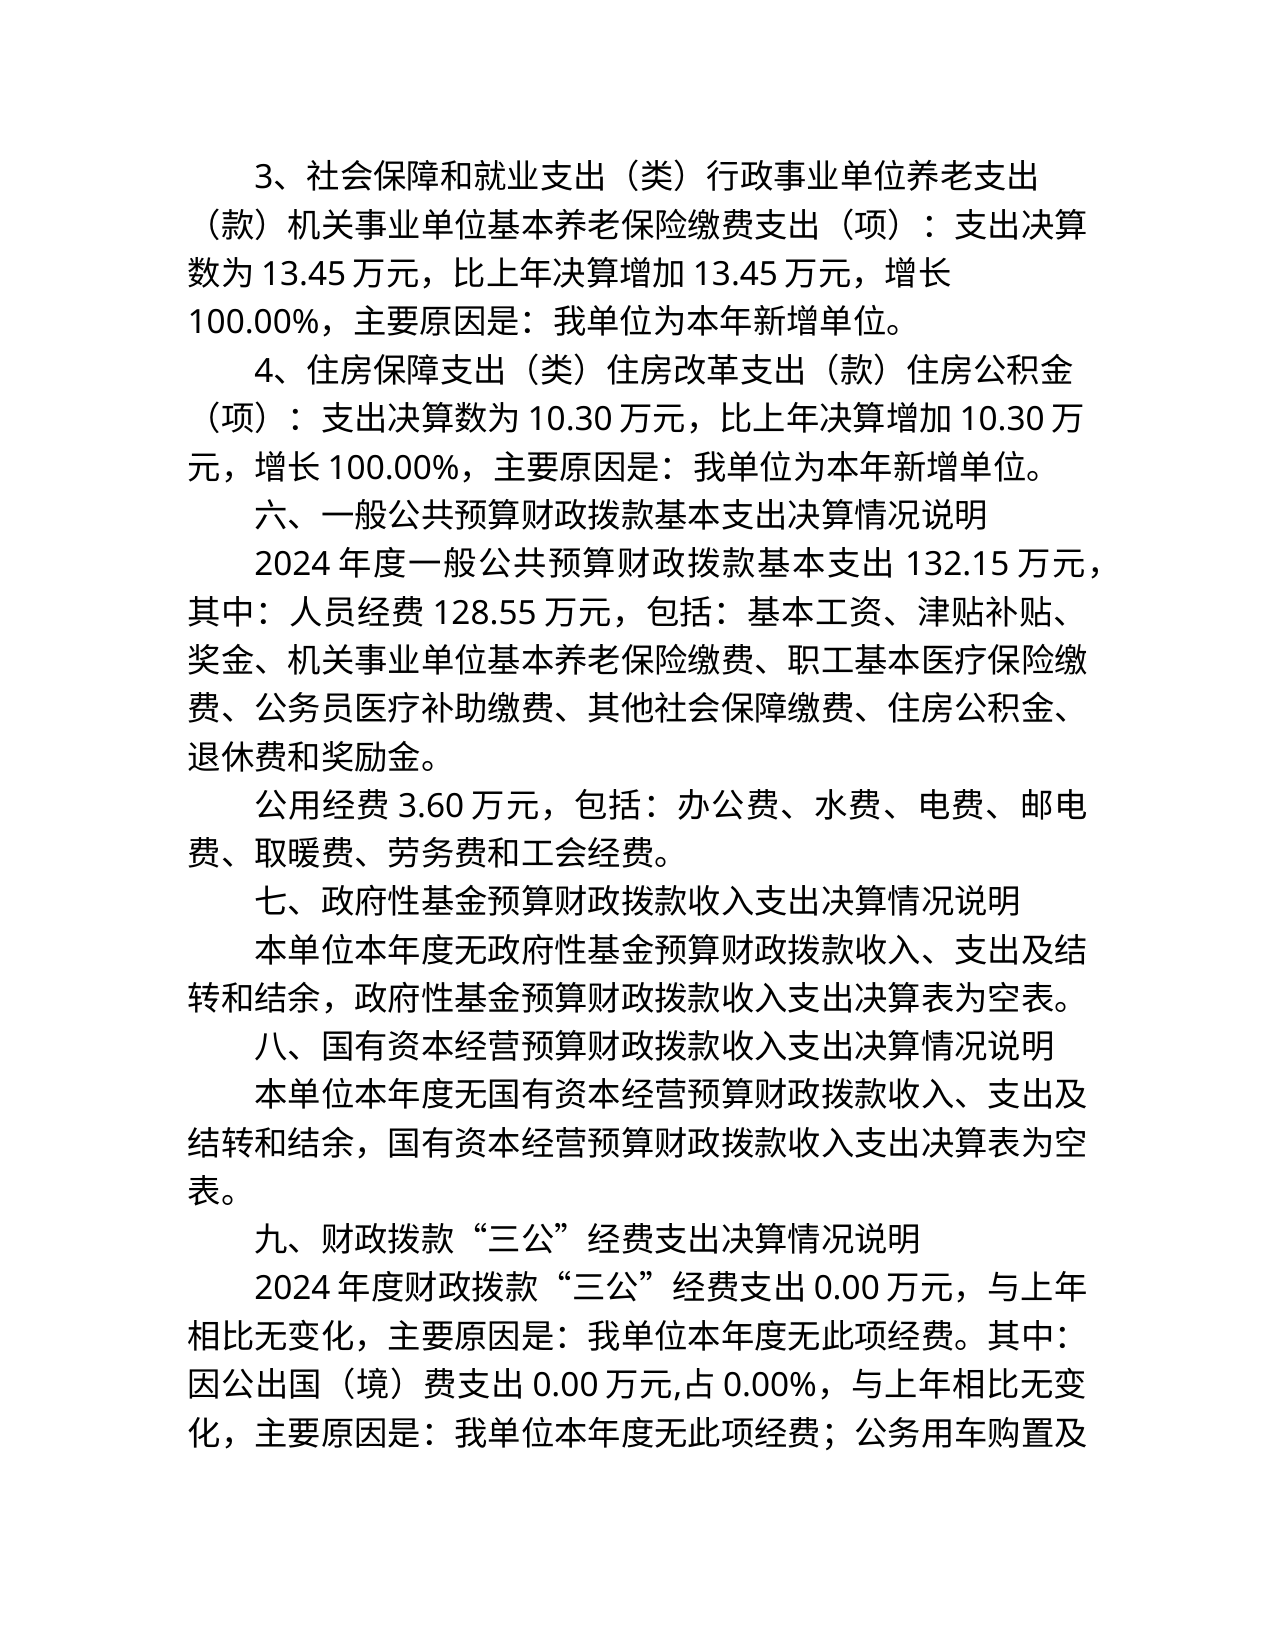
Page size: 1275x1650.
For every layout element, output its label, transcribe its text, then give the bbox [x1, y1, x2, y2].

text 本单位本年度无政府性基金预算财政拨款收入、支出及结转和结余，政府性基金预算财政拨款收入支出决算表为空表。 [187, 923, 1087, 1020]
text 六、一般公共预算财政拨款基本支出决算情况说明 [187, 489, 1087, 537]
text 八、国有资本经营预算财政拨款收入支出决算情况说明 [187, 1020, 1087, 1068]
text 4、住房保障支出（类）住房改革支出（款）住房公积金（项）：支出决算数为10.30万元，比上年决算增加10.30万元，增长100.00%，主要原因是：我单位为本年新增单位。 [187, 343, 1087, 489]
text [187, 1261, 1087, 1454]
text 本单位本年度无国有资本经营预算财政拨款收入、支出及结转和结余，国有资本经营预算财政拨款收入支出决算表为空表。 [187, 1068, 1087, 1213]
text 七、政府性基金预算财政拨款收入支出决算情况说明 [187, 875, 1087, 923]
text 2024年度一般公共预算财政拨款基本支出132.15万元，其中：人员经费128.55万元，包括：基本工资、津贴补贴、奖金、机关事业单位基本养老保险缴费、职工基本医疗保险缴费、公务员医疗补助缴费、其他社会保障缴费、住房公积金、退休费和奖励金。 [187, 537, 1087, 779]
text 九、财政拨款“三公”经费支出决算情况说明 [187, 1213, 1087, 1261]
text 3、社会保障和就业支出（类）行政事业单位养老支出（款）机关事业单位基本养老保险缴费支出（项）：支出决算数为13.45万元，比上年决算增加13.45万元，增长100.00%，主要原因是：我单位为本年新增单位。 [187, 150, 1087, 343]
text 公用经费3.60万元，包括：办公费、水费、电费、邮电费、取暖费、劳务费和工会经费。 [187, 779, 1087, 875]
